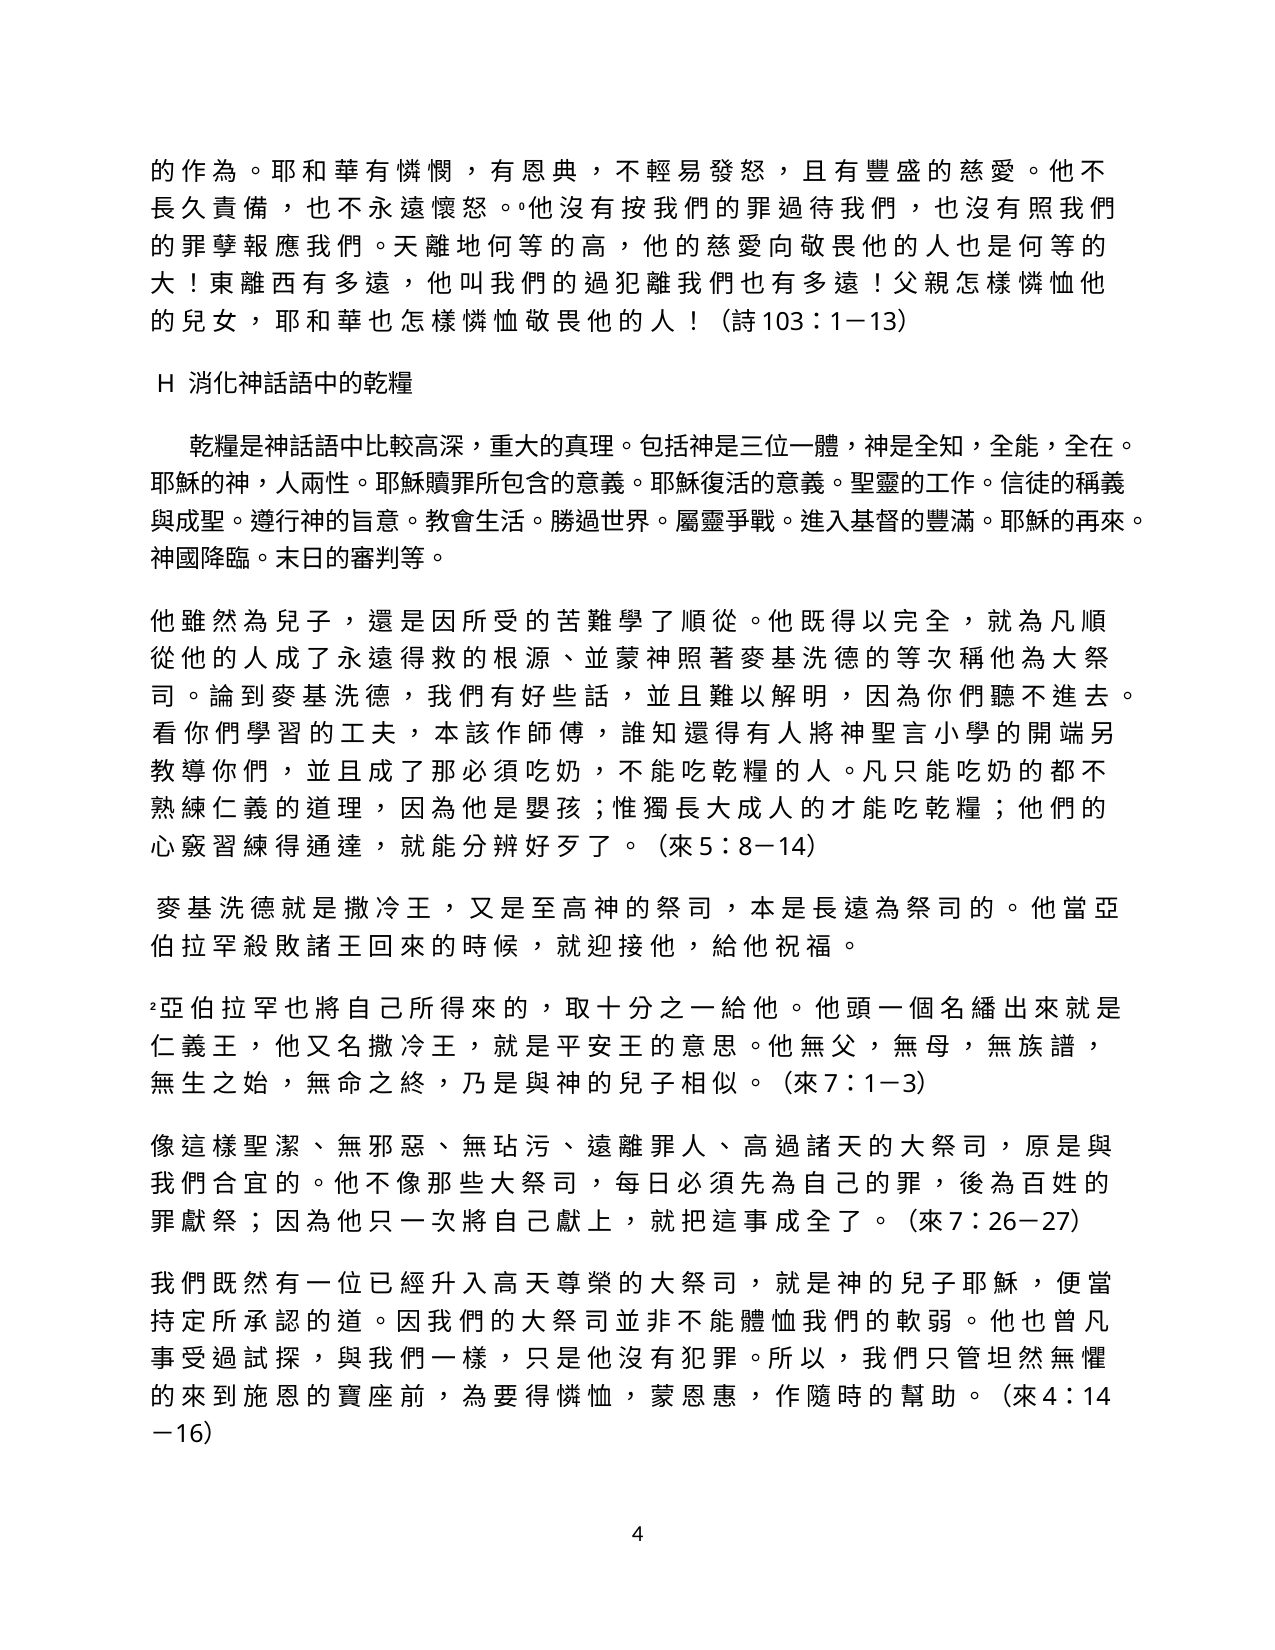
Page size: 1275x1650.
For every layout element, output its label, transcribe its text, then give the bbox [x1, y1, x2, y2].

text 麥 基 洗 德 就 是 撒 冷 王 ， 又 是 至 高 神 的 祭 司 ， 本 是 長 遠 為 祭 司 的 。 他 當 亞 伯 拉 罕 殺 敗 諸 王 回 來 的 時 候 ， 就 迎 接 他 ， 給 他 祝 福 。 [150, 887, 1125, 962]
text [150, 150, 1125, 337]
text 我 們 既 然 有 一 位 已 經 升 入 高 天 尊 榮 的 大 祭 司 ， 就 是 神 的 兒 子 耶 穌 ， 便 當 持 定 所 承 認 的 道 。 因 我 們 的 大 祭 司 並 非 不 能 體 恤 我 們 的 軟 弱 。 他 也 曾 凡 事 受 過 試 探 ， 與 我 們 一 樣 ， 只 是 他 沒 有 犯 罪 。所 以 ， 我 們 只 管 坦 然 無 懼 的 來 到 施 恩 的 寶 座 前 ， 為 要 得 憐 恤 ， 蒙 恩 惠 ， 作 隨 時 的 幫 助 。（來4：14－16） [150, 1262, 1125, 1450]
text 乾糧是神話語中比較高深，重大的真理。包括神是三位一體，神是全知，全能，全在。耶穌的神，人兩性。耶穌贖罪所包含的意義。耶穌復活的意義。聖靈的工作。信徒的稱義與成聖。遵行神的旨意。教會生活。勝過世界。屬靈爭戰。進入基督的豐滿。耶穌的再來。神國降臨。末日的審判等。 [150, 425, 1125, 575]
text 像 這 樣 聖 潔 、 無 邪 惡 、 無 玷 污 、 遠 離 罪 人 、 高 過 諸 天 的 大 祭 司 ， 原 是 與 我 們 合 宜 的 。 他 不 像 那 些 大 祭 司 ， 每 日 必 須 先 為 自 己 的 罪 ， 後 為 百 姓 的 罪 獻 祭 ； 因 為 他 只 一 次 將 自 己 獻 上 ， 就 把 這 事 成 全 了 。（來7：26－27） [150, 1125, 1125, 1237]
text 他 雖 然 為 兒 子 ， 還 是 因 所 受 的 苦 難 學 了 順 從 。他 既 得 以 完 全 ， 就 為 凡 順 從 他 的 人 成 了 永 遠 得 救 的 根 源 、 並 蒙 神 照 著 麥 基 洗 德 的 等 次 稱 他 為 大 祭 司 。 論 到 麥 基 洗 德 ， 我 們 有 好 些 話 ， 並 且 難 以 解 明 ， 因 為 你 們 聽 不 進 去 。 看 你 們 學 習 的 工 夫 ， 本 該 作 師 傅 ， 誰 知 還 得 有 人 將 神 聖 言 小 學 的 開 端 另 教 導 你 們 ， 並 且 成 了 那 必 須 吃 奶 ， 不 能 吃 乾 糧 的 人 。凡 只 能 吃 奶 的 都 不 熟 練 仁 義 的 道 理 ， 因 為 他 是 嬰 孩 ；惟 獨 長 大 成 人 的 才 能 吃 乾 糧 ； 他 們 的 心 竅 習 練 得 通 達 ， 就 能 分 辨 好 歹 了 。（來5：8－14） [150, 600, 1125, 862]
text 2 亞 伯 拉 罕 也 將 自 己 所 得 來 的 ， 取 十 分 之 一 給 他 。 他 頭 一 個 名 繙 出 來 就 是 仁 義 王 ， 他 又 名 撒 冷 王 ， 就 是 平 安 王 的 意 思 。他 無 父 ， 無 母 ， 無 族 譜 ， 無 生 之 始 ， 無 命 之 終 ， 乃 是 與 神 的 兒 子 相 似 。（來7：1－3） [150, 987, 1125, 1100]
text H 消化神話語中的乾糧 [150, 362, 1125, 400]
